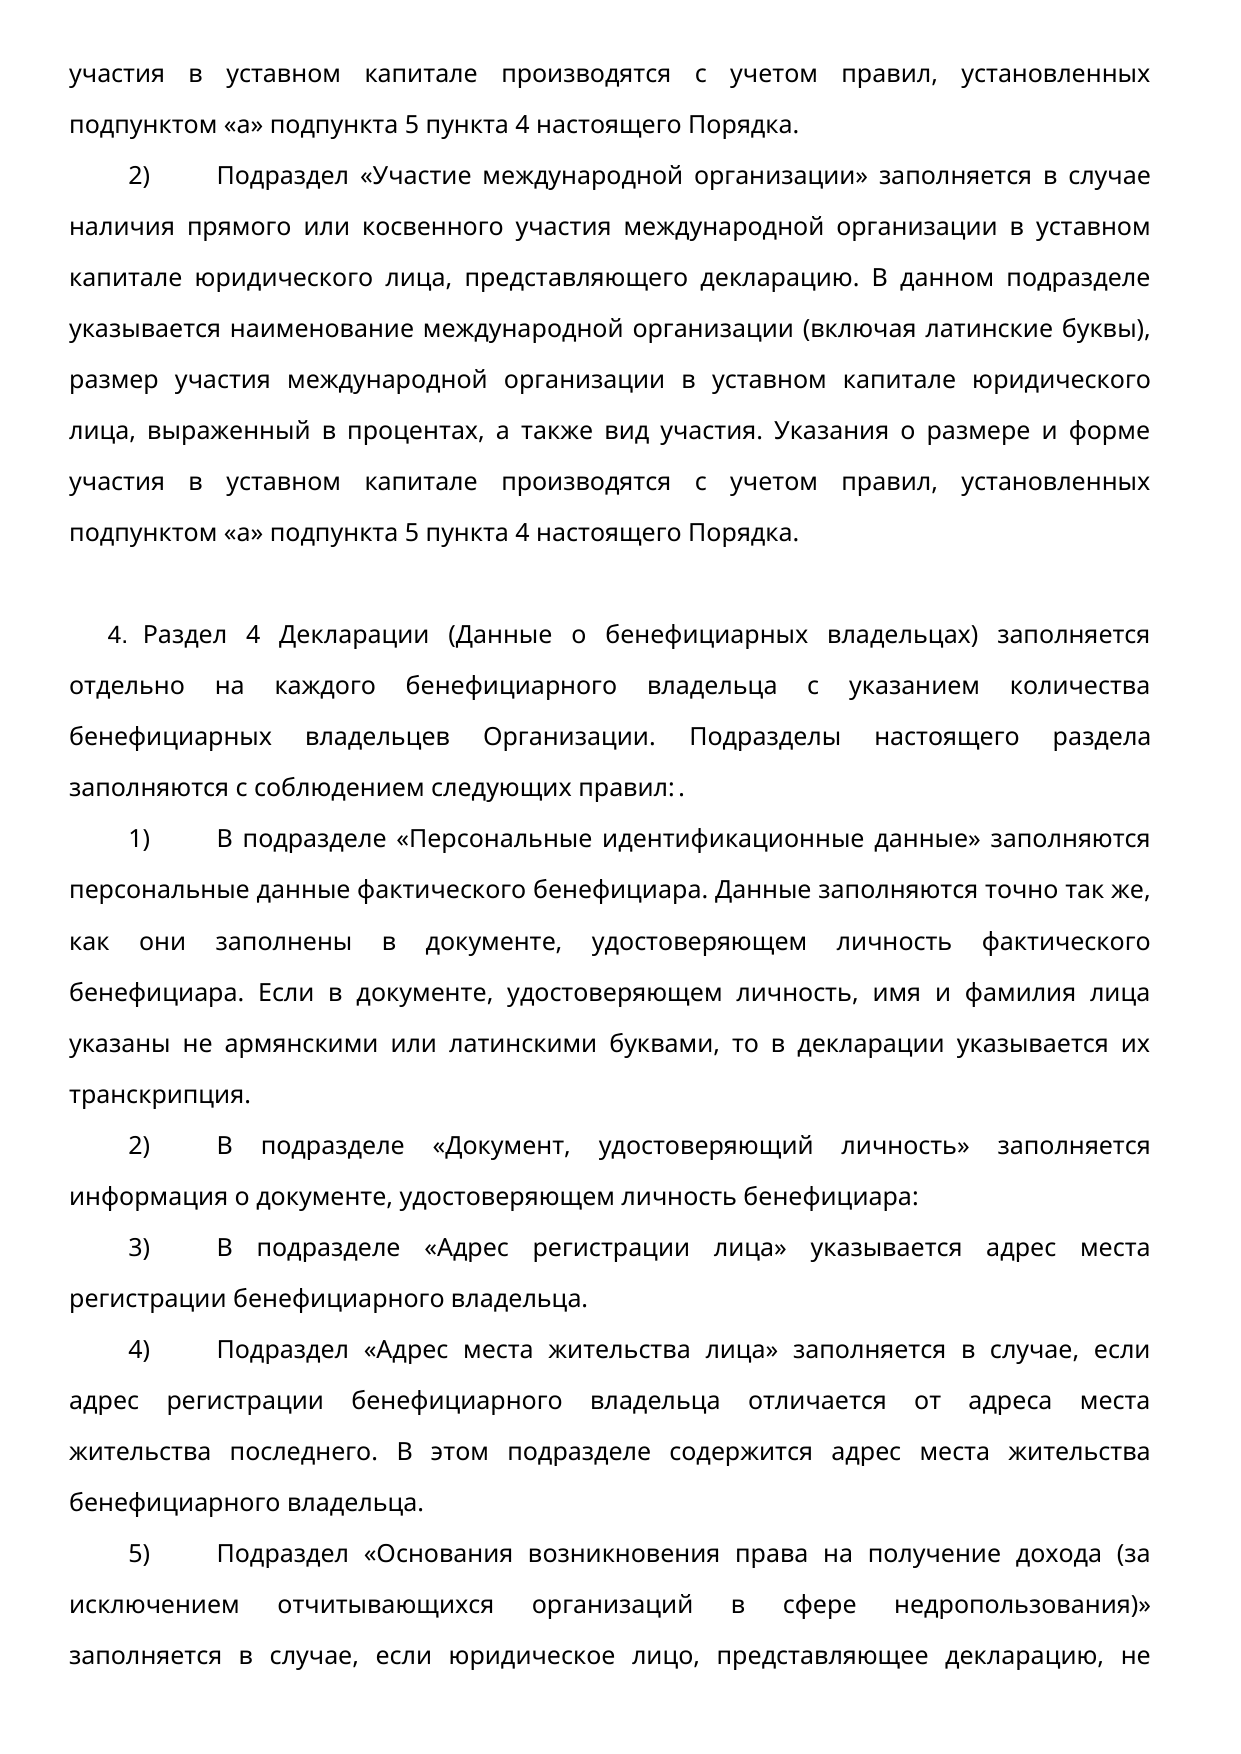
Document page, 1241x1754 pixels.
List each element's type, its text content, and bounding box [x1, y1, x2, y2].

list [69, 1536, 1152, 1672]
list В подразделе «Адрес регистрации лица» указывается адрес места регистрации бенефициарного владельца. [69, 1229, 1152, 1314]
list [69, 56, 1152, 141]
list В подразделе «Персональные идентификационные данные» заполняются персональные данные фактического бенефициара. Данные заполняются точно так же, как они заполнены в документе, удостоверяющем личность фактического бенефициара. Если в документе, удостоверяющем личность, имя и фамилия лица указаны не армянскими или латинскими буквами, то в декларации указывается их транскрипция. [69, 821, 1152, 1110]
list Подраздел «Участие международной организации» заполняется в случае наличия прямого или косвенного участия международной организации в уставном капитале юридического лица, представляющего декларацию. В данном подразделе указывается наименование международной организации (включая латинские буквы), размер участия международной организации в уставном капитале юридического лица, выраженный в процентах, а также вид участия. Указания о размере и форме участия в уставном капитале производятся с учетом правил, установленных подпунктом «а» подпункта 5 пункта 4 настоящего Порядка. [69, 158, 1152, 549]
list В подразделе «Документ, удостоверяющий личность» заполняется информация о документе, удостоверяющем личность бенефициара: [69, 1127, 1152, 1212]
list Раздел 4 Декларации (Данные о бенефициарных владельцах) заполняется отдельно на каждого бенефициарного владельца с указанием количества бенефициарных владельцев Организации. Подразделы настоящего раздела заполняются с соблюдением следующих правил:․ [69, 617, 1152, 804]
list Подраздел «Адрес места жительства лица» заполняется в случае, если адрес регистрации бенефициарного владельца отличается от адреса места жительства последнего. В этом подразделе содержится адрес места жительства бенефициарного владельца. [69, 1332, 1152, 1519]
